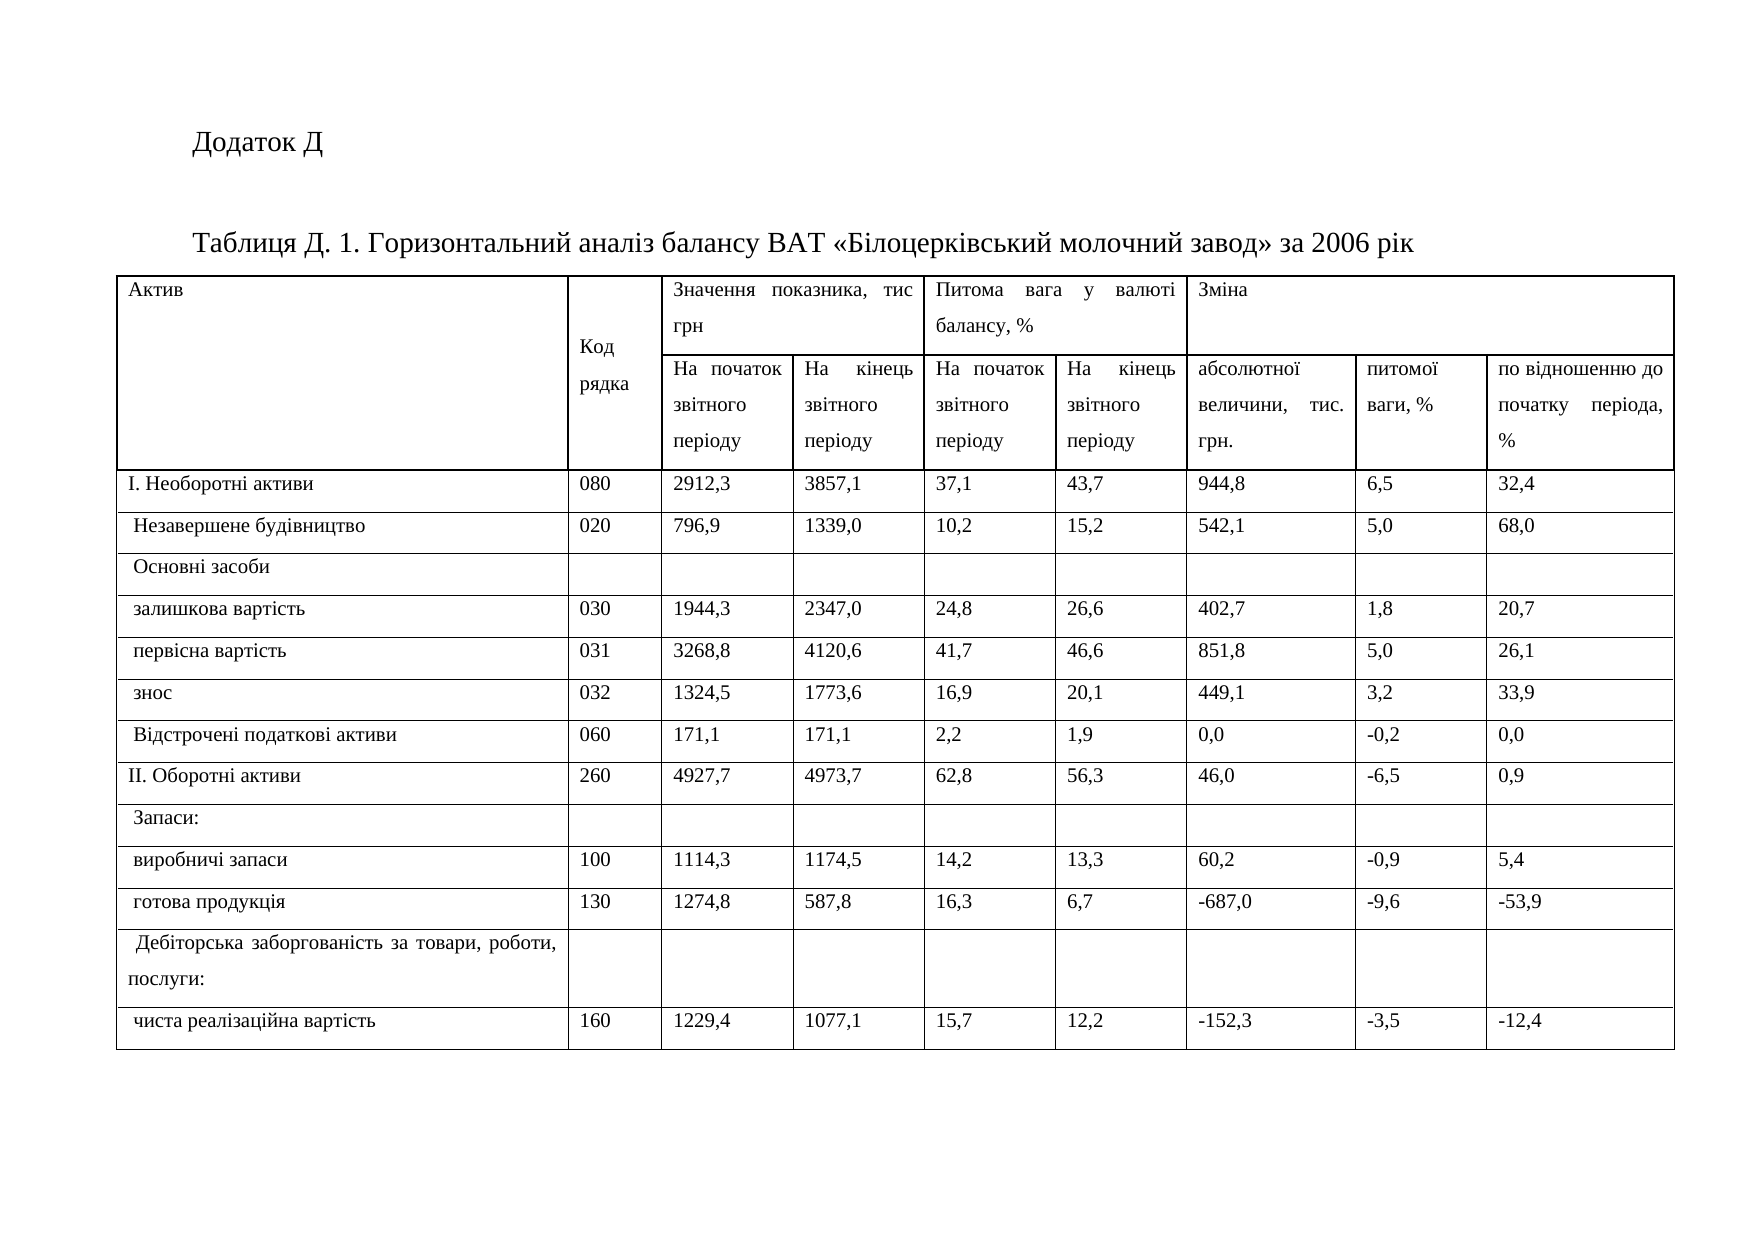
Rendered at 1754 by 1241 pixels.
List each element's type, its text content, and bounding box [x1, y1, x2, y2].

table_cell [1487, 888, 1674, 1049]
table_cell по відношенню до початку періода, % [1488, 356, 1673, 469]
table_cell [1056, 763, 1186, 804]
table_cell [1487, 553, 1674, 595]
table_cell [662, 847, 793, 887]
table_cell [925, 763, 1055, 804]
table_cell 32,4 [1487, 471, 1674, 512]
table_cell 15,2 [1056, 513, 1186, 553]
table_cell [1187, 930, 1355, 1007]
table_cell Основні засоби [117, 553, 568, 595]
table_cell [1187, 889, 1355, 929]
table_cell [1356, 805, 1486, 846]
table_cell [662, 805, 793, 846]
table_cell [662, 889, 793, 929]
table_cell 1944,3 [662, 596, 793, 637]
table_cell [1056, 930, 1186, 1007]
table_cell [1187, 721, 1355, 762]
text Додаток Д [118, 124, 1636, 158]
table_cell 031 [569, 638, 661, 679]
table_cell 33,9 [1487, 679, 1674, 720]
table_cell 68,0 [1487, 512, 1674, 553]
table_cell На кінець звітного періоду [794, 356, 923, 469]
text Таблиця Д. 1. Горизонтальний аналіз балансу ВАТ «Білоцерківський молочний завод» за 2006 рік [118, 225, 1636, 258]
table_cell [794, 554, 924, 595]
table_cell [569, 554, 661, 595]
table_header Актив [118, 277, 567, 469]
table_cell 5,0 [1356, 513, 1486, 553]
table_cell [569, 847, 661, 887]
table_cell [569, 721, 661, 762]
table_cell Незавершене будівництво [117, 512, 568, 553]
table_cell 944,8 [1187, 471, 1355, 512]
table_cell залишкова вартість [117, 595, 568, 637]
table_cell 796,9 [662, 513, 793, 553]
table_cell 26,6 [1056, 596, 1186, 637]
table_cell знос [117, 679, 568, 720]
table_cell [1056, 554, 1186, 595]
table_cell [1356, 554, 1486, 595]
table_cell 2347,0 [794, 596, 924, 637]
table_cell [925, 554, 1055, 595]
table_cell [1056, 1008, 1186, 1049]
table_cell 1324,5 [662, 680, 793, 720]
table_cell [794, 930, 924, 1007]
table_cell І. Необоротні активи [117, 471, 568, 512]
table_cell 449,1 [1187, 680, 1355, 720]
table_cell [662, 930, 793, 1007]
table_cell На початок звітного періоду [663, 356, 792, 469]
table_header Значення показника, тис грн [663, 277, 923, 354]
table_cell 4120,6 [794, 638, 924, 679]
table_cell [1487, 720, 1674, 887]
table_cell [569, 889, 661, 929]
table_cell На кінець звітного періоду [1057, 356, 1186, 469]
table_cell 6,5 [1356, 471, 1486, 512]
table_cell 032 [569, 680, 661, 720]
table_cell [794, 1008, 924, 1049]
table_cell 26,1 [1487, 637, 1674, 679]
table_cell 542,1 [1187, 513, 1355, 553]
table_cell 5,0 [1356, 638, 1486, 679]
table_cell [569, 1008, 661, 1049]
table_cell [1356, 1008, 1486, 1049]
table_cell 20,1 [1056, 680, 1186, 720]
table_cell 20,7 [1487, 595, 1674, 637]
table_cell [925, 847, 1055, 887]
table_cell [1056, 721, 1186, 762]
table_header Зміна [1188, 277, 1673, 354]
table_cell абсолютної величини, тис. грн. [1188, 356, 1355, 469]
table_cell 1773,6 [794, 680, 924, 720]
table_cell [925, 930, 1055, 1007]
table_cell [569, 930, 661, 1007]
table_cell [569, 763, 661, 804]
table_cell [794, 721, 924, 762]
table_cell 851,8 [1187, 638, 1355, 679]
table_cell первісна вартість [117, 637, 568, 679]
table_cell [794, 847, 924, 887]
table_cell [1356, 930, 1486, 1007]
table_cell 37,1 [925, 471, 1055, 512]
table_cell 3,2 [1356, 680, 1486, 720]
table_cell 080 [569, 471, 661, 512]
table_header Код рядка [569, 277, 661, 469]
table_cell На початок звітного періоду [925, 356, 1055, 469]
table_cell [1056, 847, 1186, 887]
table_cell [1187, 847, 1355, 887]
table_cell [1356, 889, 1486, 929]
table_cell 3857,1 [794, 471, 924, 512]
table_cell 1,8 [1356, 596, 1486, 637]
table_cell питомої ваги, % [1357, 356, 1486, 469]
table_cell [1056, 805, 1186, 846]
table_cell 402,7 [1187, 596, 1355, 637]
table_cell Відстрочені податкові активи [117, 720, 568, 762]
table_cell 030 [569, 596, 661, 637]
table_cell 16,9 [925, 680, 1055, 720]
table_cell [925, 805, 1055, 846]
table_cell 24,8 [925, 596, 1055, 637]
table_cell [662, 554, 793, 595]
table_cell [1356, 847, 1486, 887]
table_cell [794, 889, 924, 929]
table_cell 41,7 [925, 638, 1055, 679]
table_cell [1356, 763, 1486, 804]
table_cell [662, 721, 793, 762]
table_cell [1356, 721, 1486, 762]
table_cell 43,7 [1056, 471, 1186, 512]
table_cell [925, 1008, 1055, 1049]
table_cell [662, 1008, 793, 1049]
table_cell 3268,8 [662, 638, 793, 679]
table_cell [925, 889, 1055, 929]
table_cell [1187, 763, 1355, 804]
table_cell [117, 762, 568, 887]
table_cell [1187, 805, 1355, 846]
table_cell [1187, 554, 1355, 595]
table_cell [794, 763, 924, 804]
table_cell 1339,0 [794, 513, 924, 553]
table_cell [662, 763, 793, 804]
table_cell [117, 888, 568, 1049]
table_cell 2912,3 [662, 471, 793, 512]
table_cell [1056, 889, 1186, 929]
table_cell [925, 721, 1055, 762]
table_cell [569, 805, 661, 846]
table_cell 46,6 [1056, 638, 1186, 679]
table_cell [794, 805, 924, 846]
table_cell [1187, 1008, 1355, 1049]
table_cell 10,2 [925, 513, 1055, 553]
table_header Питома вага у валюті балансу, % [925, 277, 1186, 354]
table_cell 020 [569, 513, 661, 553]
